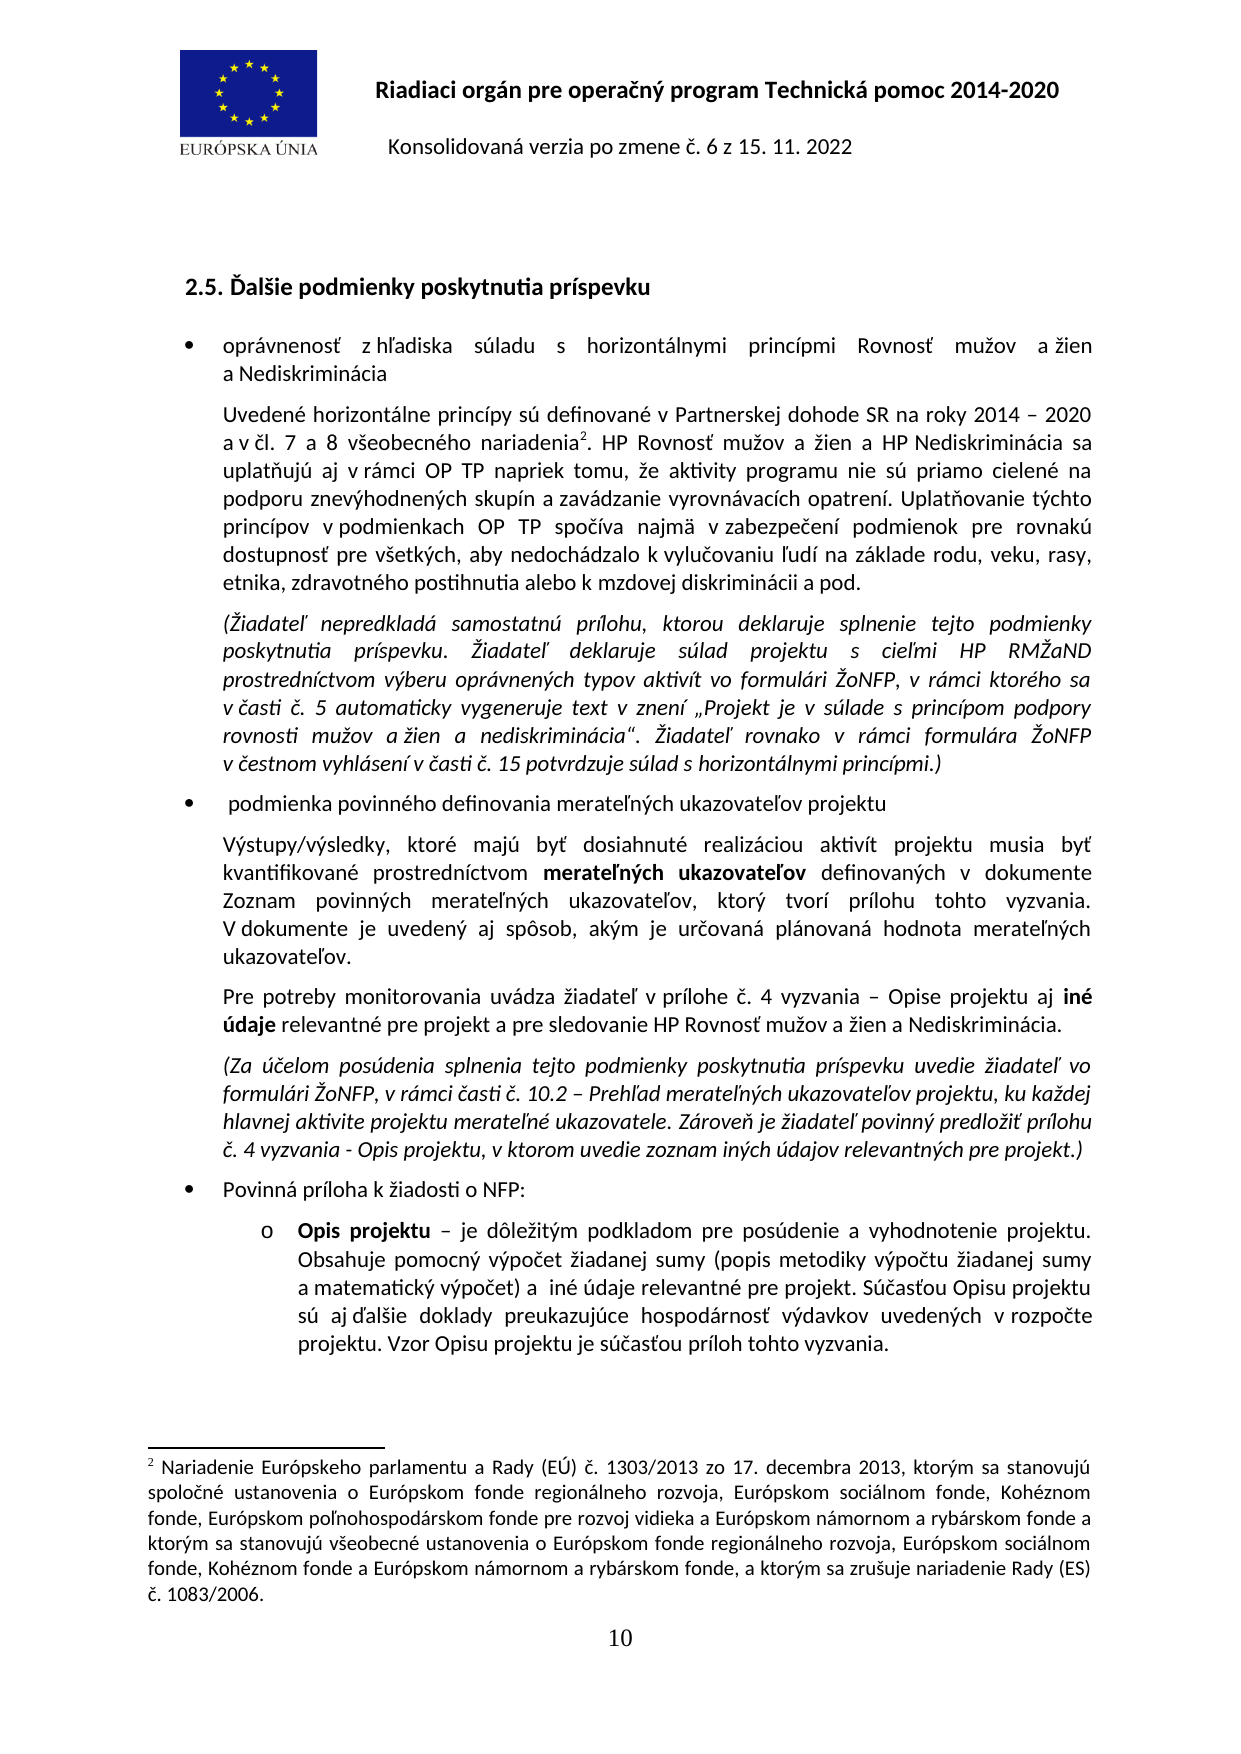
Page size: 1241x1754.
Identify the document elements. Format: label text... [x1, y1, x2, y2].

list Výstupy/výsledky, ktoré majú byť dosiahnuté realizáciou aktivít projektu musia byť kvantifikované prostredníctvom merateľných ukazovateľov definovaných v dokumente Zoznam povinných merateľných ukazovateľov, ktorý tvorí prílohu tohto vyzvania. V dokumente je uvedený aj spôsob, akým je určovaná plánovaná hodnota merateľných ukazovateľov. [223, 830, 1093, 970]
list (Za účelom posúdenia splnenia tejto podmienky poskytnutia príspevku uvedie žiadateľ vo formulári ŽoNFP, v rámci časti č. 10.2 – Prehľad merateľných ukazovateľov projektu, ku každej hlavnej aktivite projektu merateľné ukazovatele. Zároveň je žiadateľ povinný predložiť prílohu č. 4 vyzvania - Opis projektu, v ktorom uvedie zoznam iných údajov relevantných pre projekt.) [223, 1051, 1093, 1163]
list Opis projektu – je dôležitým podkladom pre posúdenie a vyhodnotenie projektu. Obsahuje pomocný výpočet žiadanej sumy (popis metodiky výpočtu žiadanej sumy a matematický výpočet) a iné údaje relevantné pre projekt. Súčasťou Opisu projektu sú aj ďalšie doklady preukazujúce hospodárnosť výdavkov uvedených v rozpočte projektu. Vzor Opisu projektu je súčasťou príloh tohto vyzvania. [260, 1216, 1093, 1357]
picture [179, 50, 318, 155]
list Pre potreby monitorovania uvádza žiadateľ v prílohe č. 4 vyzvania – Opise projektu aj iné údaje relevantné pre projekt a pre sledovanie HP Rovnosť mužov a žien a Nediskriminácia. [223, 982, 1093, 1038]
list podmienka povinného definovania merateľných ukazovateľov projektu [185, 789, 1093, 817]
list oprávnenosť z hľadiska súladu s horizontálnymi princípmi Rovnosť mužov a žien a Nediskriminácia [185, 331, 1093, 387]
list Povinná príloha k žiadosti o NFP: [185, 1176, 1093, 1203]
list (Žiadateľ nepredkladá samostatnú prílohu, ktorou deklaruje splnenie tejto podmienky poskytnutia príspevku. Žiadateľ deklaruje súlad projektu s cieľmi HP RMŽaND prostredníctvom výberu oprávnených typov aktivít vo formulári ŽoNFP, v rámci ktorého sa v časti č. 5 automaticky vygeneruje text v znení „Projekt je v súlade s princípom podpory rovnosti mužov a žien a nediskriminácia“. Žiadateľ rovnako v rámci formulára ŽoNFP v čestnom vyhlásení v časti č. 15 potvrdzuje súlad s horizontálnymi princípmi.) [223, 609, 1093, 777]
list Uvedené horizontálne princípy sú definované v Partnerskej dohode SR na roky 2014 – 2020 a v čl. 7 a 8 všeobecného nariadenia. HP Rovnosť mužov a žien a HP Nediskriminácia sa uplatňujú aj v rámci OP TP napriek tomu, že aktivity programu nie sú priamo cielené na podporu znevýhodnených skupín a zavádzanie vyrovnávacích opatrení. Uplatňovanie týchto princípov v podmienkach OP TP spočíva najmä v zabezpečení podmienok pre rovnakú dostupnosť pre všetkých, aby nedochádzalo k vylučovaniu ľudí na základe rodu, veku, rasy, etnika, zdravotného postihnutia alebo k mzdovej diskriminácii a pod. [223, 400, 1093, 596]
list Ďalšie podmienky poskytnutia príspevku [185, 271, 1093, 302]
